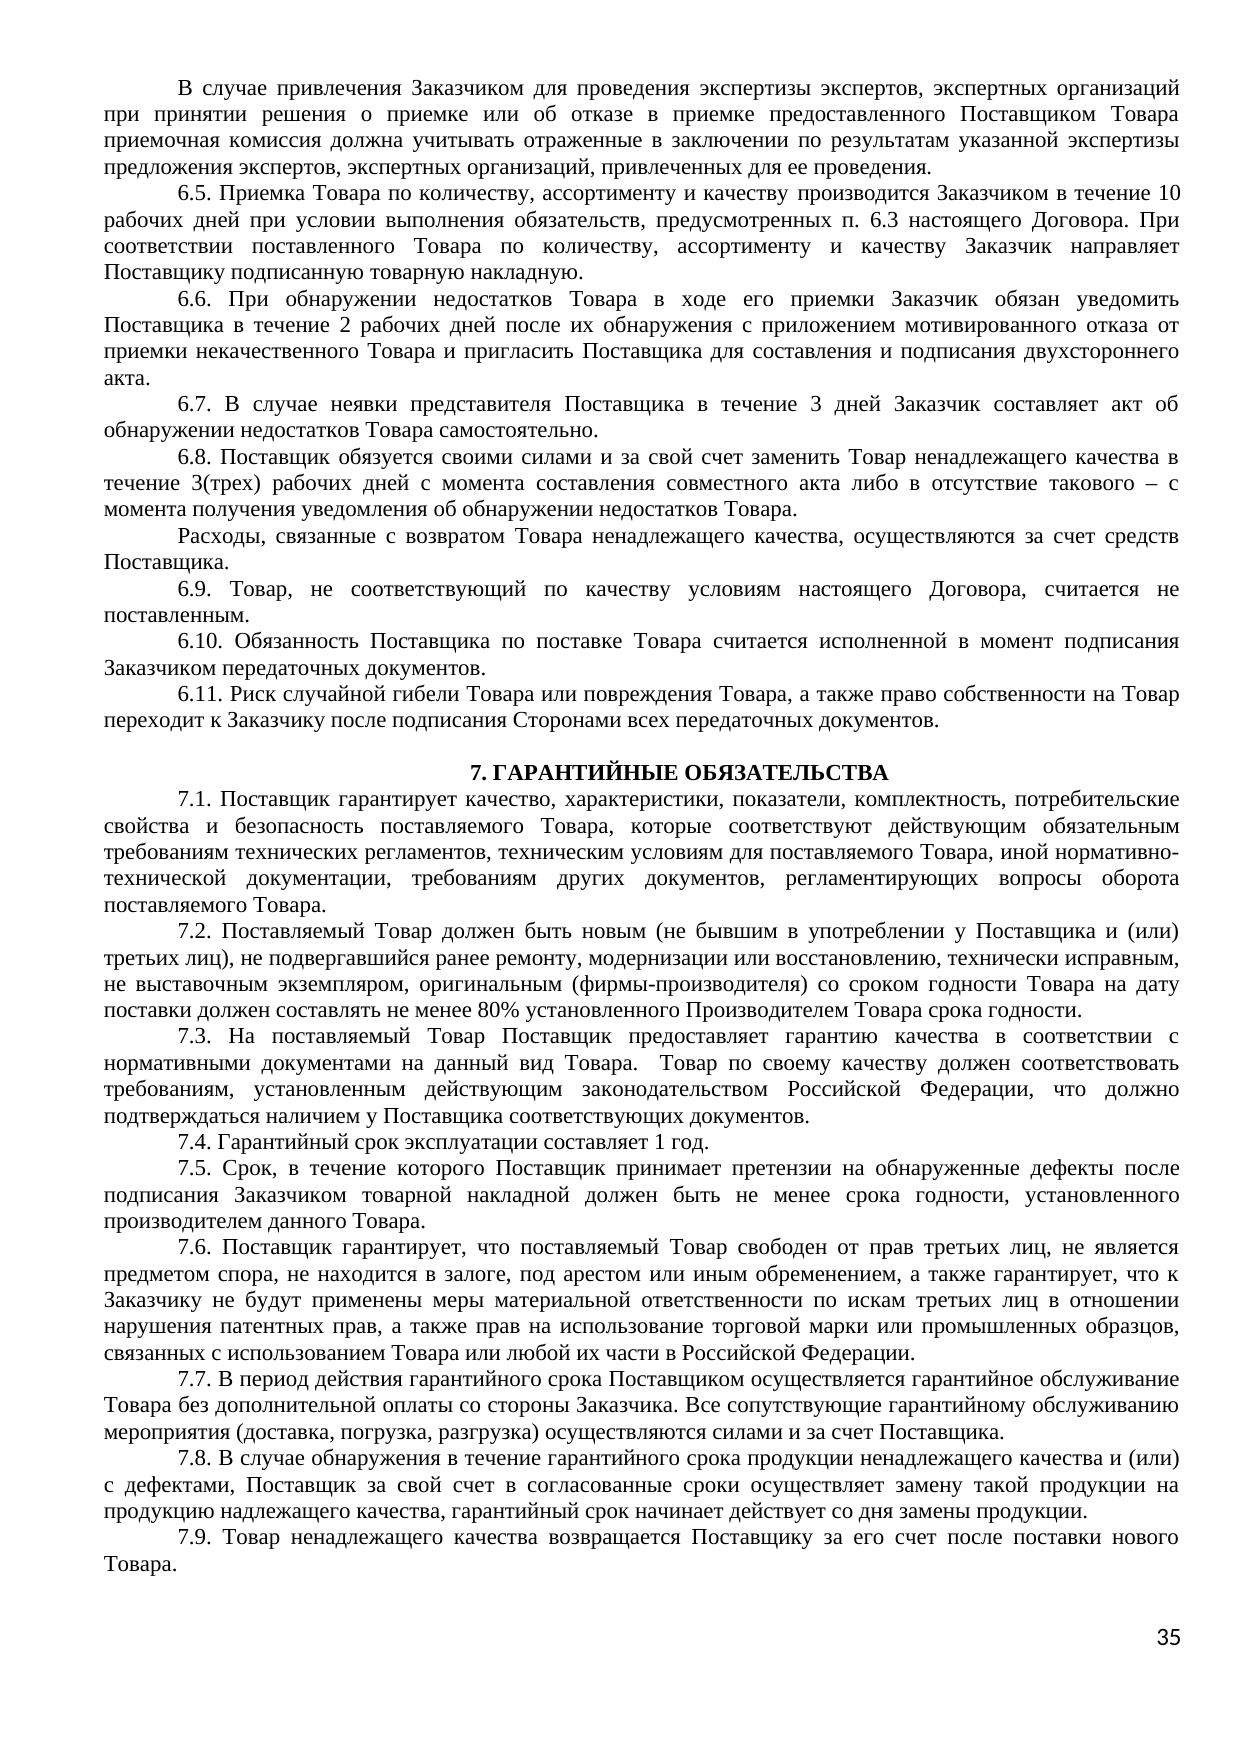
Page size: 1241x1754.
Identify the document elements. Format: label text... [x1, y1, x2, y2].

text 7. ГАРАНТИЙНЫЕ ОБЯЗАТЕЛЬСТВА [103, 759, 1181, 785]
text 6.9. Товар, не соответствующий по качеству условиям настоящего Договора, считается не поставленным. [103, 574, 1181, 627]
text 7.1. Поставщик гарантирует качество, характеристики, показатели, комплектность, потребительские свойства и безопасность поставляемого Товара, которые соответствуют действующим обязательным требованиям технических регламентов, техническим условиям для поставляемого Товара, иной нормативно-технической документации, требованиям других документов, регламентирующих вопросы оборота поставляемого Товара. [103, 785, 1181, 917]
text В случае привлечения Заказчиком для проведения экспертизы экспертов, экспертных организаций при принятии решения о приемке или об отказе в приемке предоставленного Поставщиком Товара приемочная комиссия должна учитывать отраженные в заключении по результатам указанной экспертизы предложения экспертов, экспертных организаций, привлеченных для ее проведения. [103, 74, 1181, 179]
text 7.9. Товар ненадлежащего качества возвращается Поставщику за его счет после поставки нового Товара. [103, 1523, 1181, 1576]
text 6.10. Обязанность Поставщика по поставке Товара считается исполненной в момент подписания Заказчиком передаточных документов. [103, 627, 1181, 680]
text 7.6. Поставщик гарантирует, что поставляемый Товар свободен от прав третьих лиц, не является предметом спора, не находится в залоге, под арестом или иным обременением, а также гарантирует, что к Заказчику не будут применены меры материальной ответственности по искам третьих лиц в отношении нарушения патентных прав, а также прав на использование торговой марки или промышленных образцов, связанных с использованием Товара или любой их части в Российской Федерации. [103, 1233, 1181, 1365]
text Расходы, связанные с возвратом Товара ненадлежащего качества, осуществляются за счет средств Поставщика. [103, 522, 1181, 574]
text 7.5. Срок, в течение которого Поставщик принимает претензии на обнаруженные дефекты после подписания Заказчиком товарной накладной должен быть не менее срока годности, установленного производителем данного Товара. [103, 1154, 1181, 1233]
text 6.5. Приемка Товара по количеству, ассортименту и качеству производится Заказчиком в течение 10 рабочих дней при условии выполнения обязательств, предусмотренных п. 6.3 настоящего Договора. При соответствии поставленного Товара по количеству, ассортименту и качеству Заказчик направляет Поставщику подписанную товарную накладную. [103, 179, 1181, 285]
text 7.4. Гарантийный срок эксплуатации составляет 1 год. [103, 1128, 1181, 1154]
text 6.7. В случае неявки представителя Поставщика в течение 3 дней Заказчик составляет акт об обнаружении недостатков Товара самостоятельно. [103, 390, 1181, 443]
text 7.2. Поставляемый Товар должен быть новым (не бывшим в употреблении у Поставщика и (или) третьих лиц), не подвергавшийся ранее ремонту, модернизации или восстановлению, технически исправным, не выставочным экземпляром, оригинальным (фирмы-производителя) со сроком годности Товара на дату поставки должен составлять не менее 80% установленного Производителем Товара срока годности. [103, 917, 1181, 1023]
text 6.8. Поставщик обязуется своими силами и за свой счет заменить Товар ненадлежащего качества в течение 3(трех) рабочих дней с момента составления совместного акта либо в отсутствие такового – с момента получения уведомления об обнаружении недостатков Товара. [103, 443, 1181, 522]
text 7.7. В период действия гарантийного срока Поставщиком осуществляется гарантийное обслуживание Товара без дополнительной оплаты со стороны Заказчика. Все сопутствующие гарантийному обслуживанию мероприятия (доставка, погрузка, разгрузка) осуществляются силами и за счет Поставщика. [103, 1365, 1181, 1444]
text 7.8. В случае обнаружения в течение гарантийного срока продукции ненадлежащего качества и (или) с дефектами, Поставщик за свой счет в согласованные сроки осуществляет замену такой продукции на продукцию надлежащего качества, гарантийный срок начинает действует со дня замены продукции. [103, 1444, 1181, 1523]
text 6.6. При обнаружении недостатков Товара в ходе его приемки Заказчик обязан уведомить Поставщика в течение 2 рабочих дней после их обнаружения с приложением мотивированного отказа от приемки некачественного Товара и пригласить Поставщика для составления и подписания двухстороннего акта. [103, 285, 1181, 390]
text 6.11. Риск случайной гибели Товара или повреждения Товара, а также право собственности на Товар переходит к Заказчику после подписания Сторонами всех передаточных документов. [103, 680, 1181, 733]
text 7.3. На поставляемый Товар Поставщик предоставляет гарантию качества в соответствии с нормативными документами на данный вид Товара. Товар по своему качеству должен соответствовать требованиям, установленным действующим законодательством Российской Федерации, что должно подтверждаться наличием у Поставщика соответствующих документов. [103, 1023, 1181, 1128]
